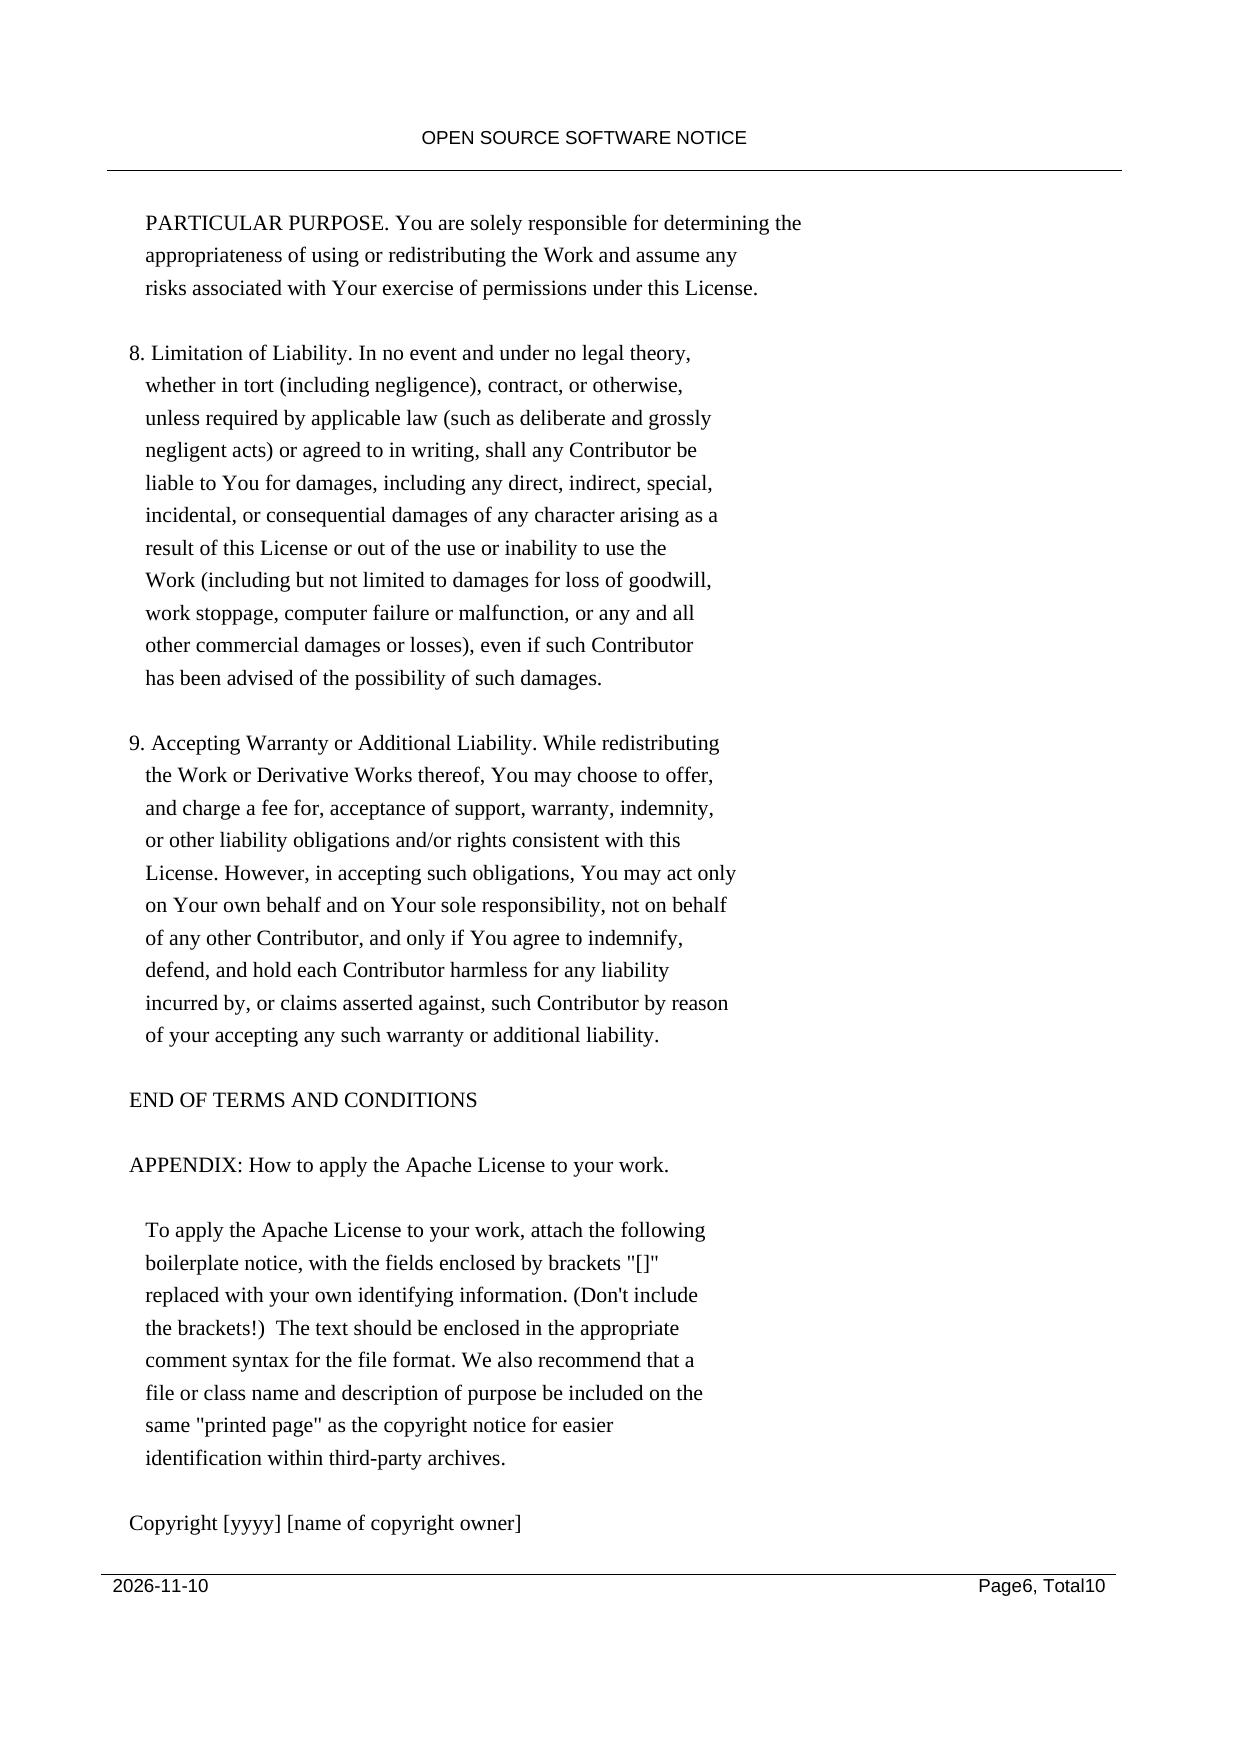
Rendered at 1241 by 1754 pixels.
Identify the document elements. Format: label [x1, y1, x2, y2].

text [112, 206, 1128, 1539]
